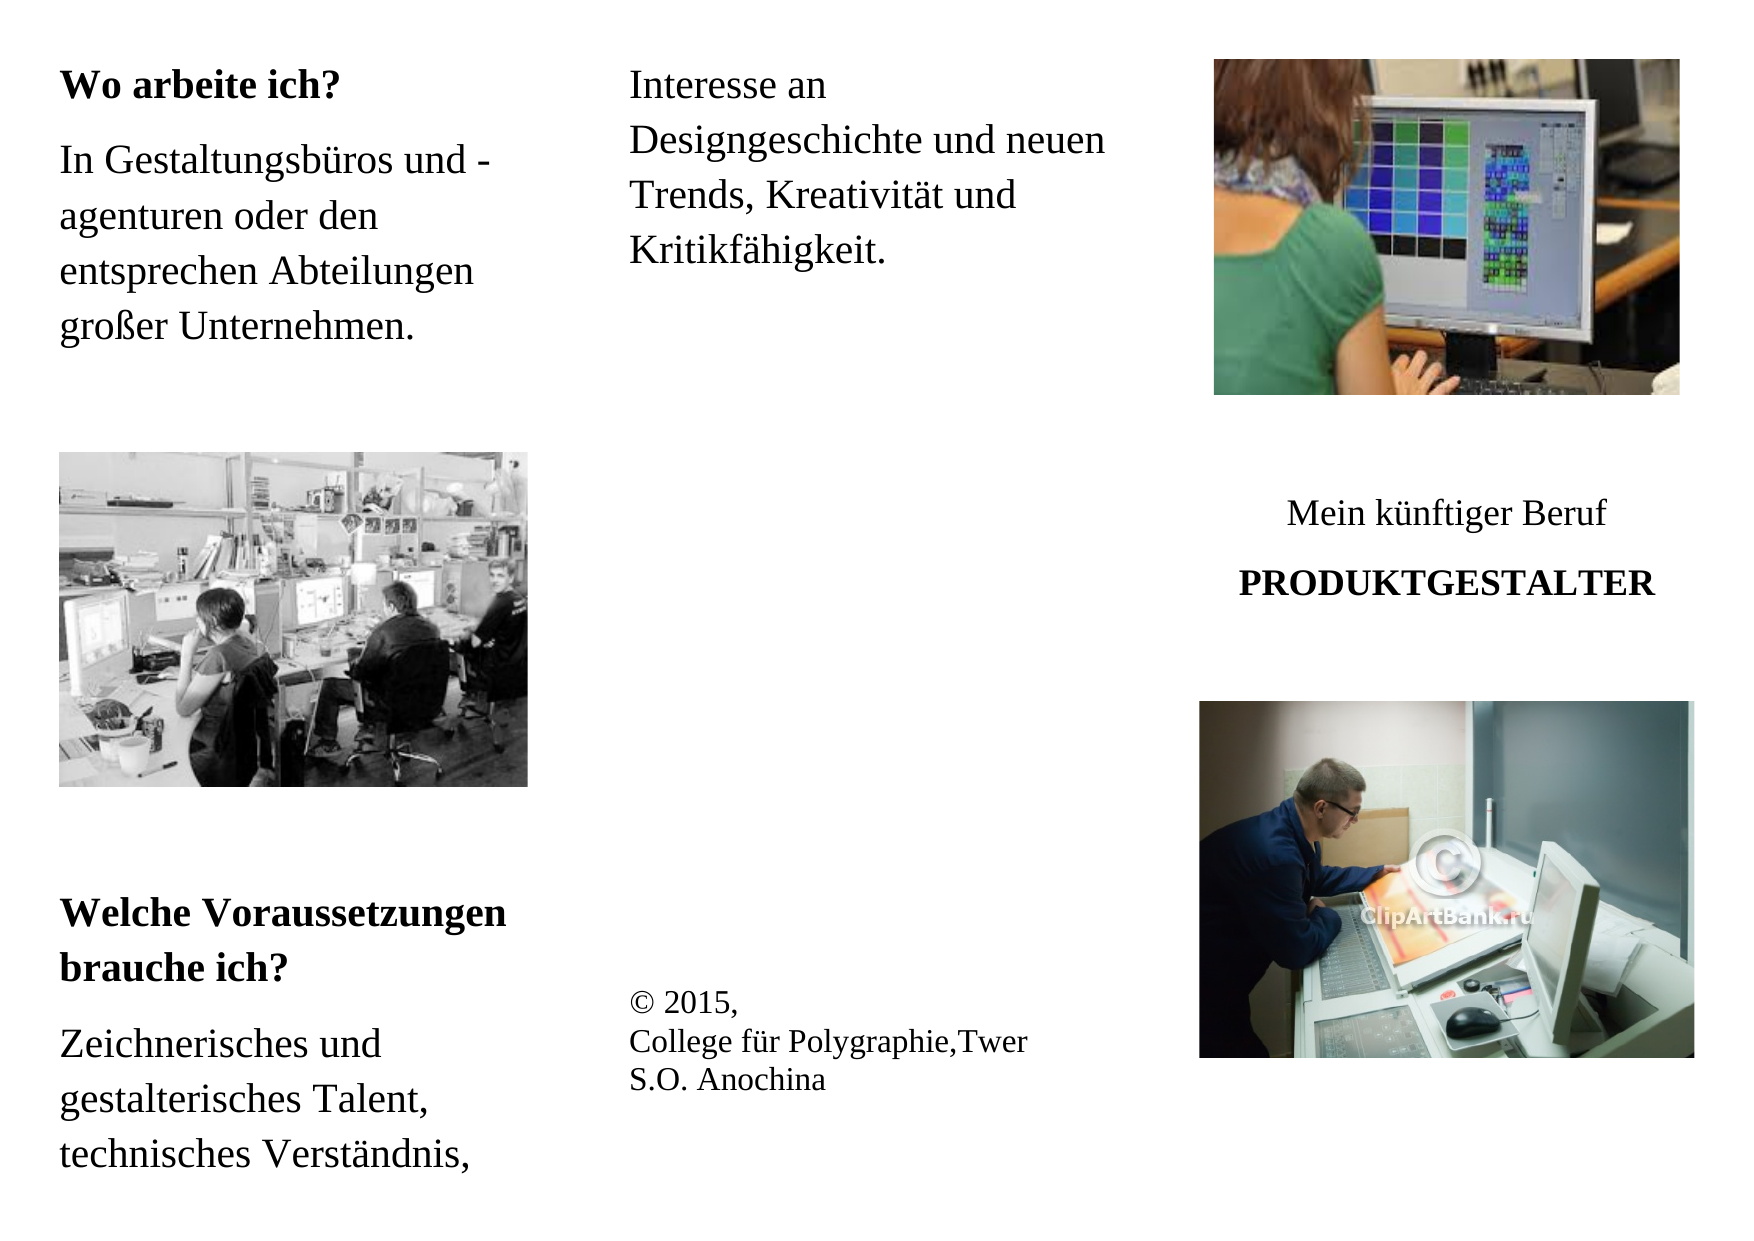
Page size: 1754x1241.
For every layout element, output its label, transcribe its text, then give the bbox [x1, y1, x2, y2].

picture [1213, 59, 1680, 395]
picture [59, 452, 528, 787]
text S.O. Anochina [629, 1059, 1125, 1098]
text Zeichnerisches und gestalterisches Talent, technisches Verständnis, Interesse an Designgeschichte und neuen Trends, Kreativität und Kritikfähigkeit. [59, 1018, 555, 1177]
text Mein künftiger Beruf [1199, 490, 1695, 533]
text PRODUKTGESTALTER [1199, 561, 1695, 604]
picture [1199, 701, 1695, 1058]
text Wo arbeite ich? [59, 59, 555, 107]
text 2015, [629, 983, 1125, 1021]
text Welche Voraussetzungen brauche ich? [59, 887, 555, 991]
text College für Polygraphie,Twer [629, 1021, 1125, 1059]
text Zeichnerisches und gestalterisches Talent, technisches Verständnis, Interesse an Designgeschichte und neuen Trends, Kreativität und Kritikfähigkeit. [629, 59, 1125, 272]
text In Gestaltungsbüros und -agenturen oder den entsprechen Abteilungen großer Unternehmen. [59, 135, 555, 348]
